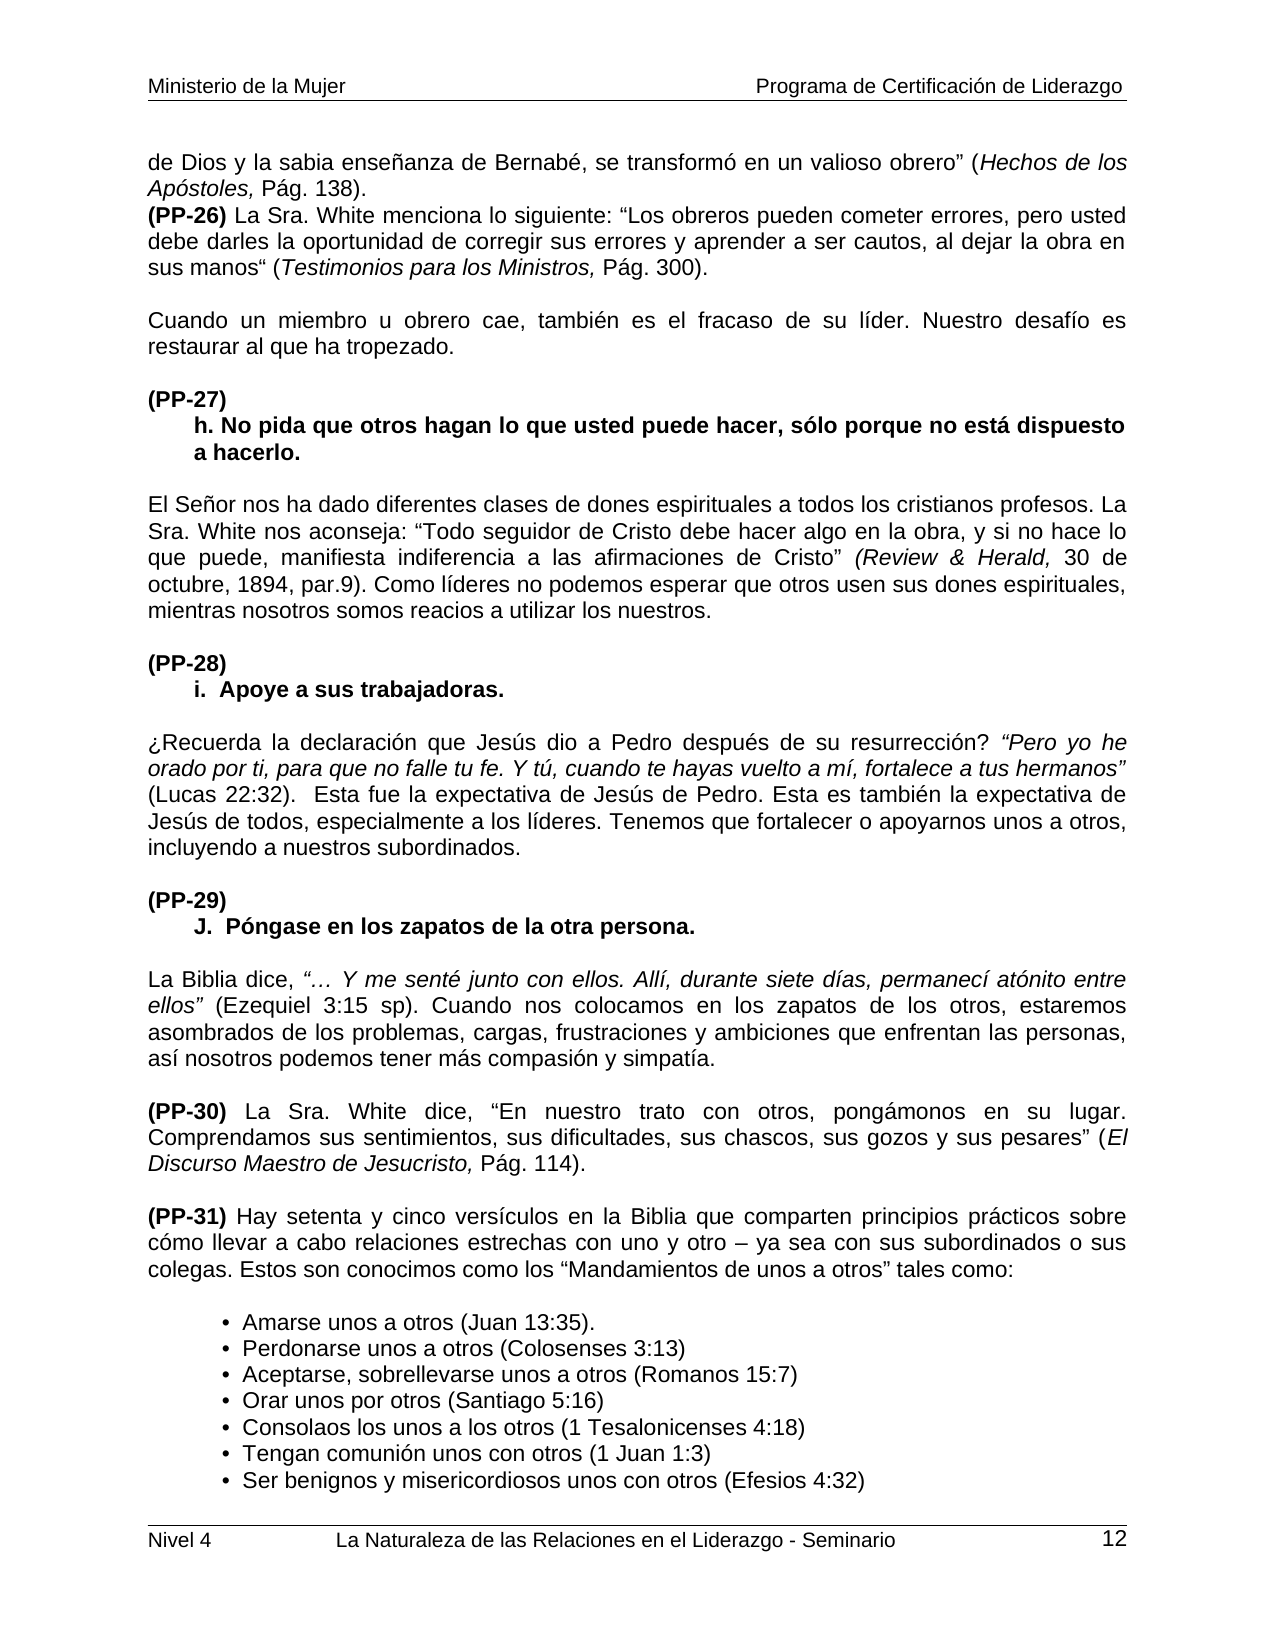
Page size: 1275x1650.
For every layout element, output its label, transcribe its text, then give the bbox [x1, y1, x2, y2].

text (PP-27) [148, 386, 1127, 412]
text (PP-26) La Sra. White menciona lo siguiente: “Los obreros pueden cometer errores, pero usted debe darles la oportunidad de corregir sus errores y aprender a ser cautos, al dejar la obra en sus manos“ (Testimonios para los Ministros, Pág. 300). [148, 202, 1127, 281]
text (PP-29) [148, 887, 1127, 913]
text El Señor nos ha dado diferentes clases de dones espirituales a todos los cristianos profesos. La Sra. White nos aconseja: “Todo seguidor de Cristo debe hacer algo en la obra, y si no hace lo que puede, manifiesta indiferencia a las afirmaciones de Cristo” (Review & Herald, 30 de octubre, 1894, par.9). Como líderes no podemos esperar que otros usen sus dones espirituales, mientras nosotros somos reacios a utilizar los nuestros. [148, 491, 1127, 623]
text • Perdonarse unos a otros (Colosenses 3:13) [148, 1335, 1127, 1361]
text (PP-28) [148, 649, 1127, 676]
text • Ser benignos y misericordiosos unos con otros (Efesios 4:32) [148, 1467, 1127, 1493]
text • Consolaos los unos a los otros (1 Tesalonicenses 4:18) [148, 1414, 1127, 1440]
text La Biblia dice, “… Y me senté junto con ellos. Allí, durante siete días, permanecí atónito entre ellos” (Ezequiel 3:15 sp). Cuando nos colocamos en los zapatos de los otros, estaremos asombrados de los problemas, cargas, frustraciones y ambiciones que enfrentan las personas, así nosotros podemos tener más compasión y simpatía. [148, 966, 1127, 1071]
text (PP-30) La Sra. White dice, “En nuestro trato con otros, pongámonos en su lugar. Comprendamos sus sentimientos, sus dificultades, sus chascos, sus gozos y sus pesares” (El Discurso Maestro de Jesucristo, Pág. 114). [148, 1098, 1127, 1177]
text Cuando un miembro u obrero cae, también es el fracaso de su líder. Nuestro desafío es restaurar al que ha tropezado. [148, 307, 1127, 360]
text • Orar unos por otros (Santiago 5:16) [148, 1387, 1127, 1414]
text ¿Recuerda la declaración que Jesús dio a Pedro después de su resurrección? “Pero yo he orado por ti, para que no falle tu fe. Y tú, cuando te hayas vuelto a mí, fortalece a tus hermanos” (Lucas 22:32). Esta fue la expectativa de Jesús de Pedro. Esta es también la expectativa de Jesús de todos, especialmente a los líderes. Tenemos que fortalecer o apoyarnos unos a otros, incluyendo a nuestros subordinados. [148, 729, 1127, 860]
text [148, 149, 1127, 202]
text h. No pida que otros hagan lo que usted puede hacer, sólo porque no está dispuesto a hacerlo. [148, 412, 1127, 465]
text J. Póngase en los zapatos de la otra persona. [148, 913, 1127, 939]
text i. Apoye a sus trabajadoras. [148, 676, 1127, 702]
text • Amarse unos a otros (Juan 13:35). [148, 1308, 1127, 1335]
text (PP-31) Hay setenta y cinco versículos en la Biblia que comparten principios prácticos sobre cómo llevar a cabo relaciones estrechas con uno y otro – ya sea con sus subordinados o sus colegas. Estos son conocimos como los “Mandamientos de unos a otros” tales como: [148, 1203, 1127, 1282]
text • Tengan comunión unos con otros (1 Juan 1:3) [148, 1440, 1127, 1467]
text • Aceptarse, sobrellevarse unos a otros (Romanos 15:7) [148, 1361, 1127, 1387]
